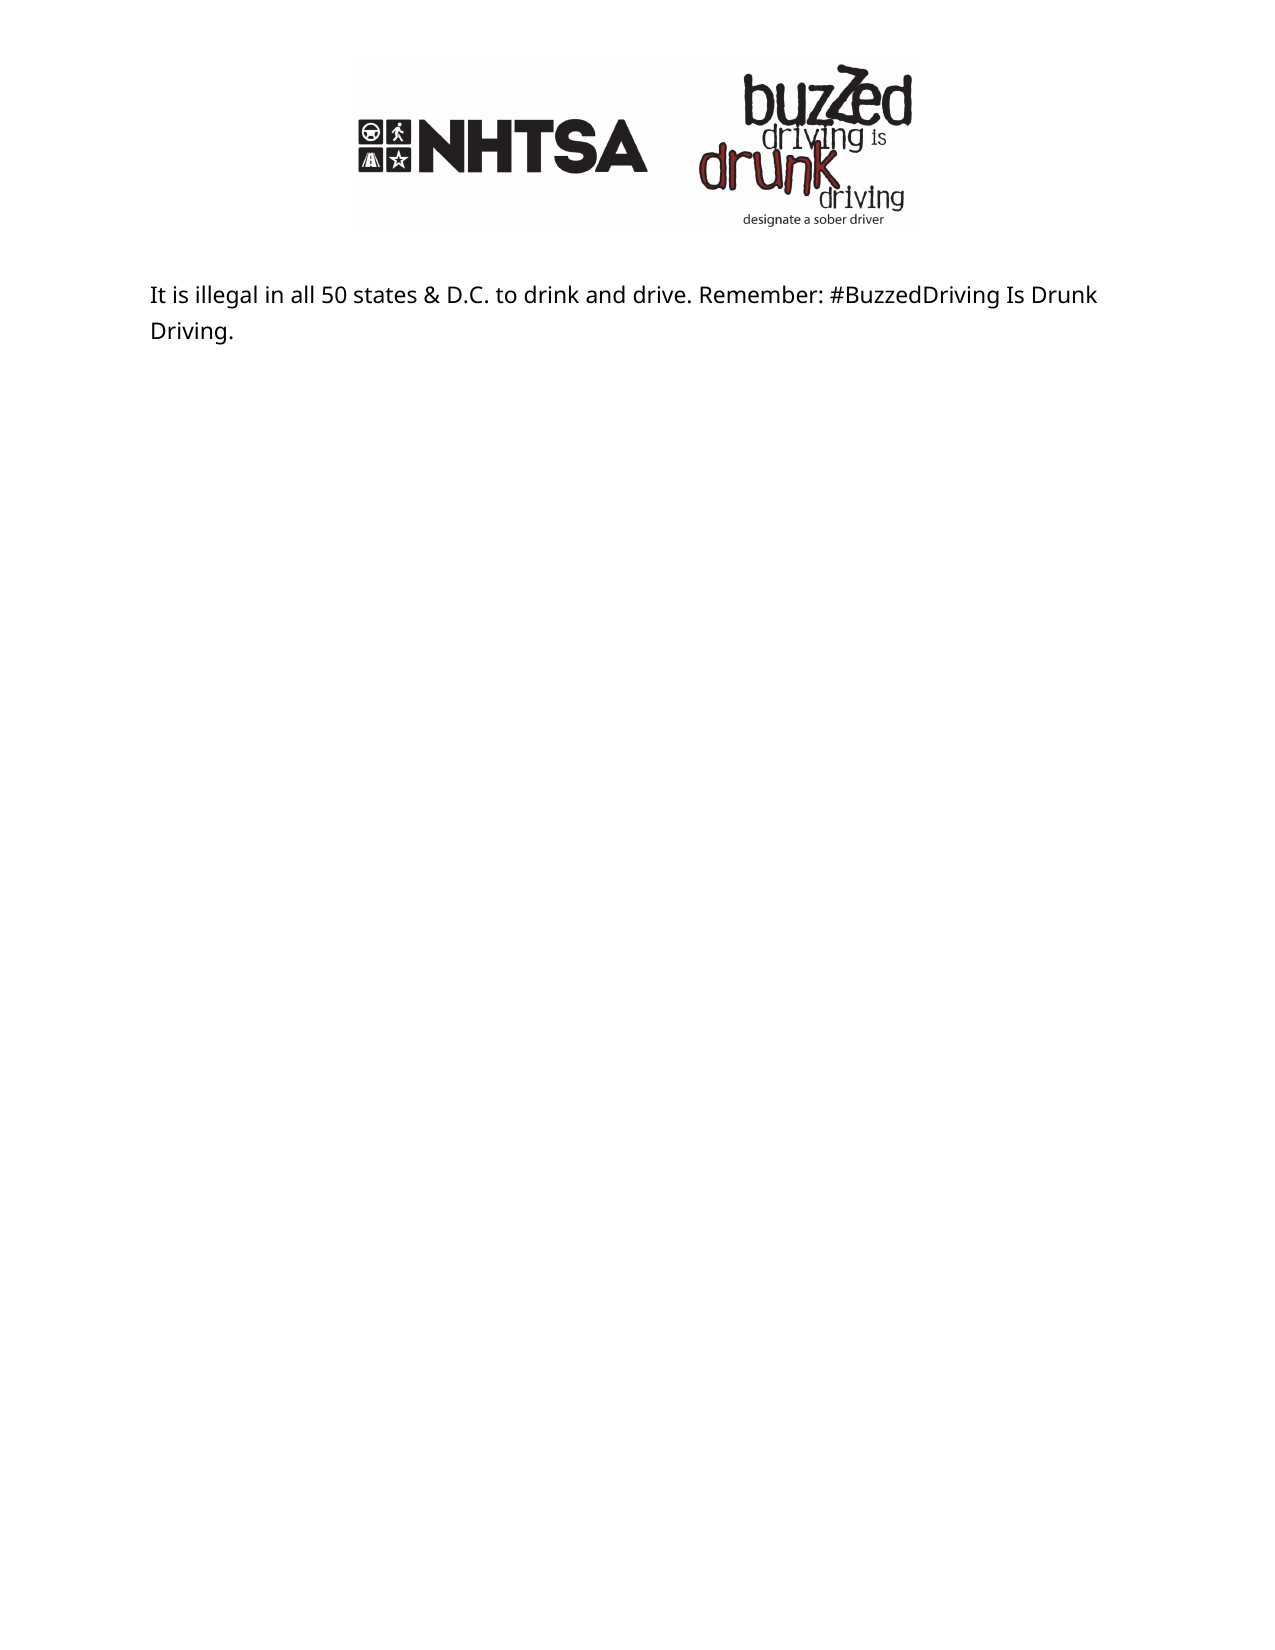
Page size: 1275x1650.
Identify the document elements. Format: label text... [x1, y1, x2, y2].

text It is illegal in all 50 states & D.C. to drink and drive. Remember: #BuzzedDriving Is Drunk Driving. [150, 279, 1125, 346]
picture [357, 60, 918, 228]
